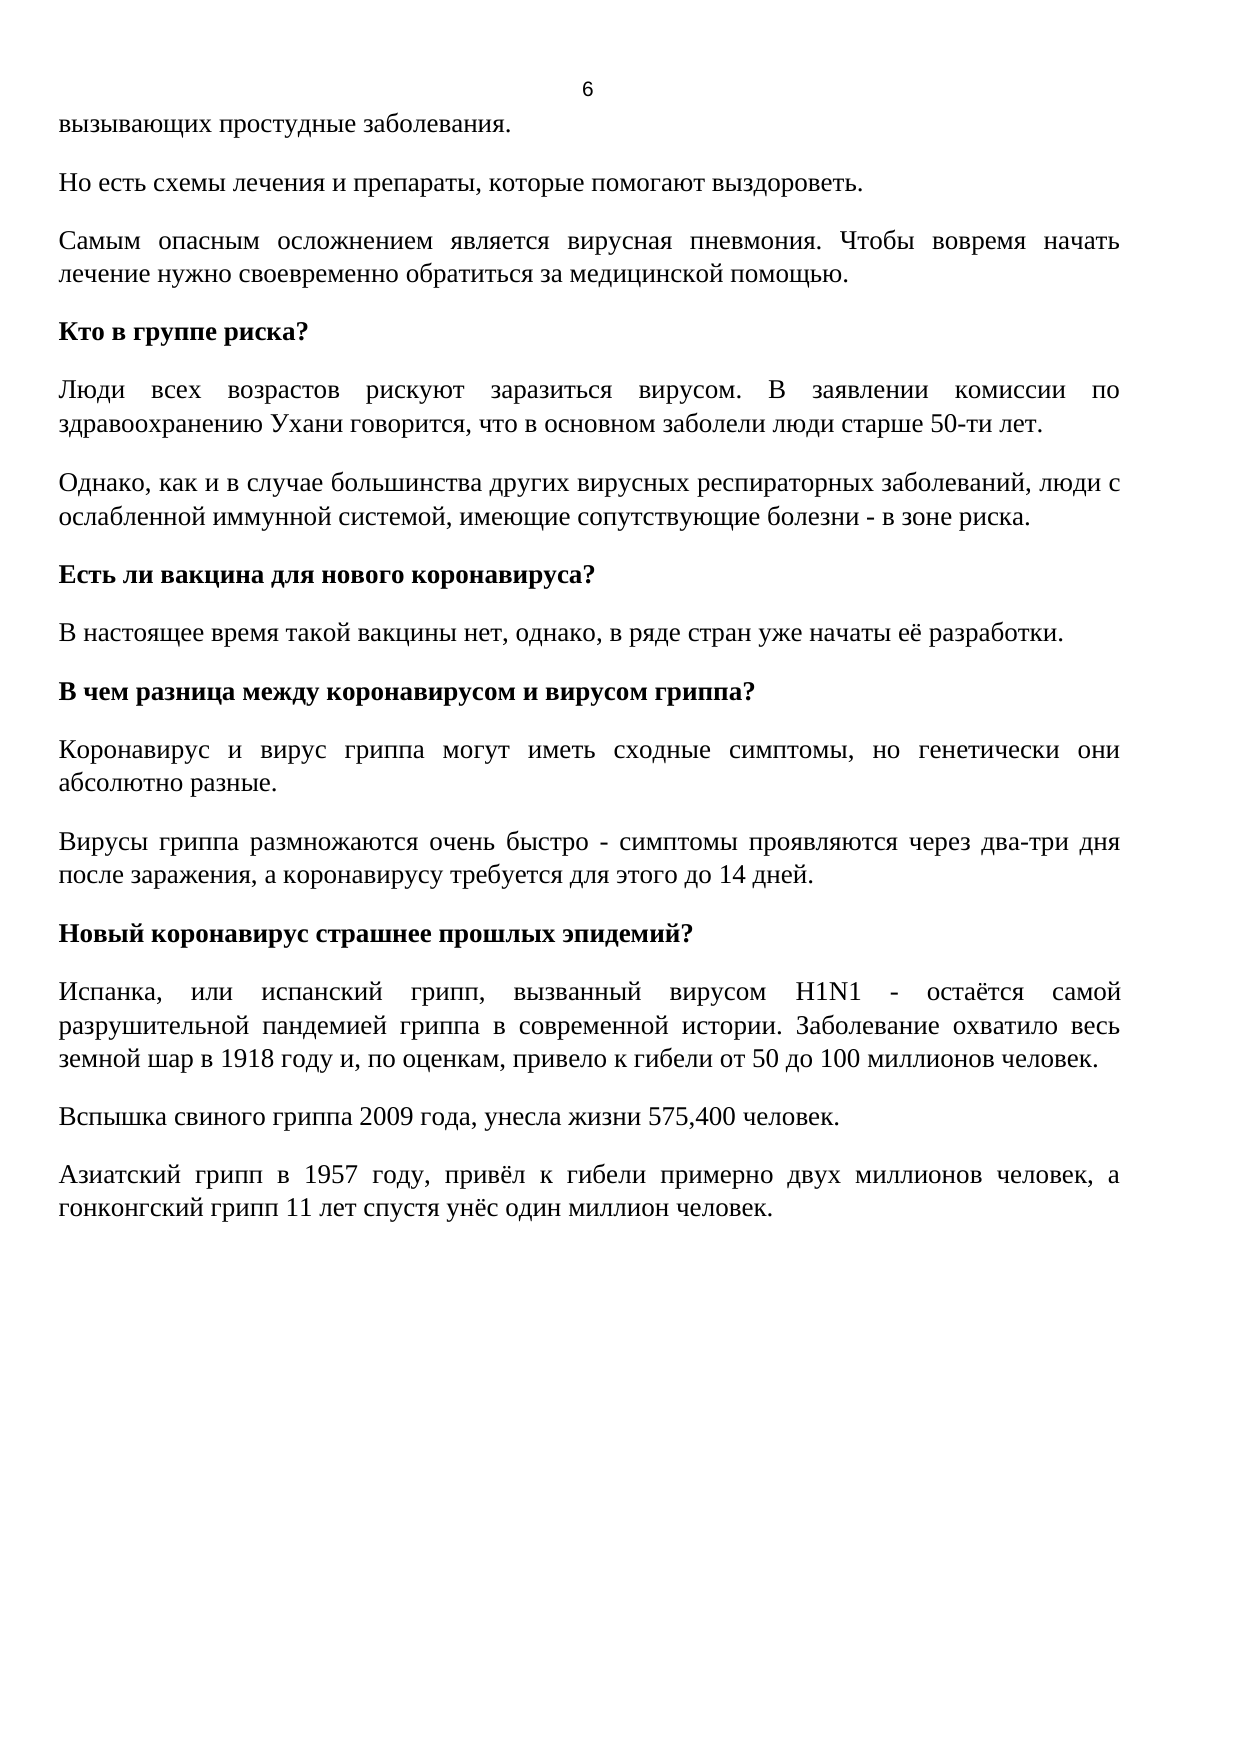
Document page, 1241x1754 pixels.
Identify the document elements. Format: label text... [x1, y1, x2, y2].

text Вирусы гриппа размножаются очень быстро - симптомы проявляются через два-три дня после заражения, а коронавирусу требуется для этого до 14 дней. [58, 824, 1122, 889]
text Люди всех возрастов рискуют заразиться вирусом. В заявлении комиссии по здравоохранению Ухани говорится, что в основном заболели люди старше 50-ти лет. [58, 374, 1122, 439]
text Вспышка свиного гриппа 2009 года, унесла жизни 575,400 человек. [58, 1100, 1122, 1131]
text Кто в группе риска? [58, 315, 1122, 347]
text Азиатский грипп в 1957 году, привёл к гибели примерно двух миллионов человек, а гонконгский грипп 11 лет спустя унёс один миллион человек. [58, 1158, 1122, 1222]
text Но есть схемы лечения и препараты, которые помогают выздороветь. [58, 166, 1122, 197]
text Новый коронавирус страшнее прошлых эпидемий? [58, 917, 1122, 948]
text Испанка, или испанский грипп, вызванный вирусом H1N1 - остаётся самой разрушительной пандемией гриппа в современной истории. Заболевание охватило весь земной шар в 1918 году и, по оценкам, привело к гибели от 50 до 100 миллионов человек. [58, 976, 1122, 1073]
text Однако, как и в случае большинства других вирусных респираторных заболеваний, люди с ослабленной иммунной системой, имеющие сопутствующие болезни - в зоне риска. [58, 466, 1122, 531]
text Самым опасным осложнением является вирусная пневмония. Чтобы вовремя начать лечение нужно своевременно обратиться за медицинской помощью. [58, 224, 1122, 288]
text Есть ли вакцина для нового коронавируса? [58, 558, 1122, 589]
text В настоящее время такой вакцины нет, однако, в ряде стран уже начаты её разработки. [58, 616, 1122, 647]
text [58, 107, 1122, 138]
text В чем разница между коронавирусом и вирусом гриппа? [58, 675, 1122, 706]
text Коронавирус и вирус гриппа могут иметь сходные симптомы, но генетически они абсолютно разные. [58, 733, 1122, 797]
